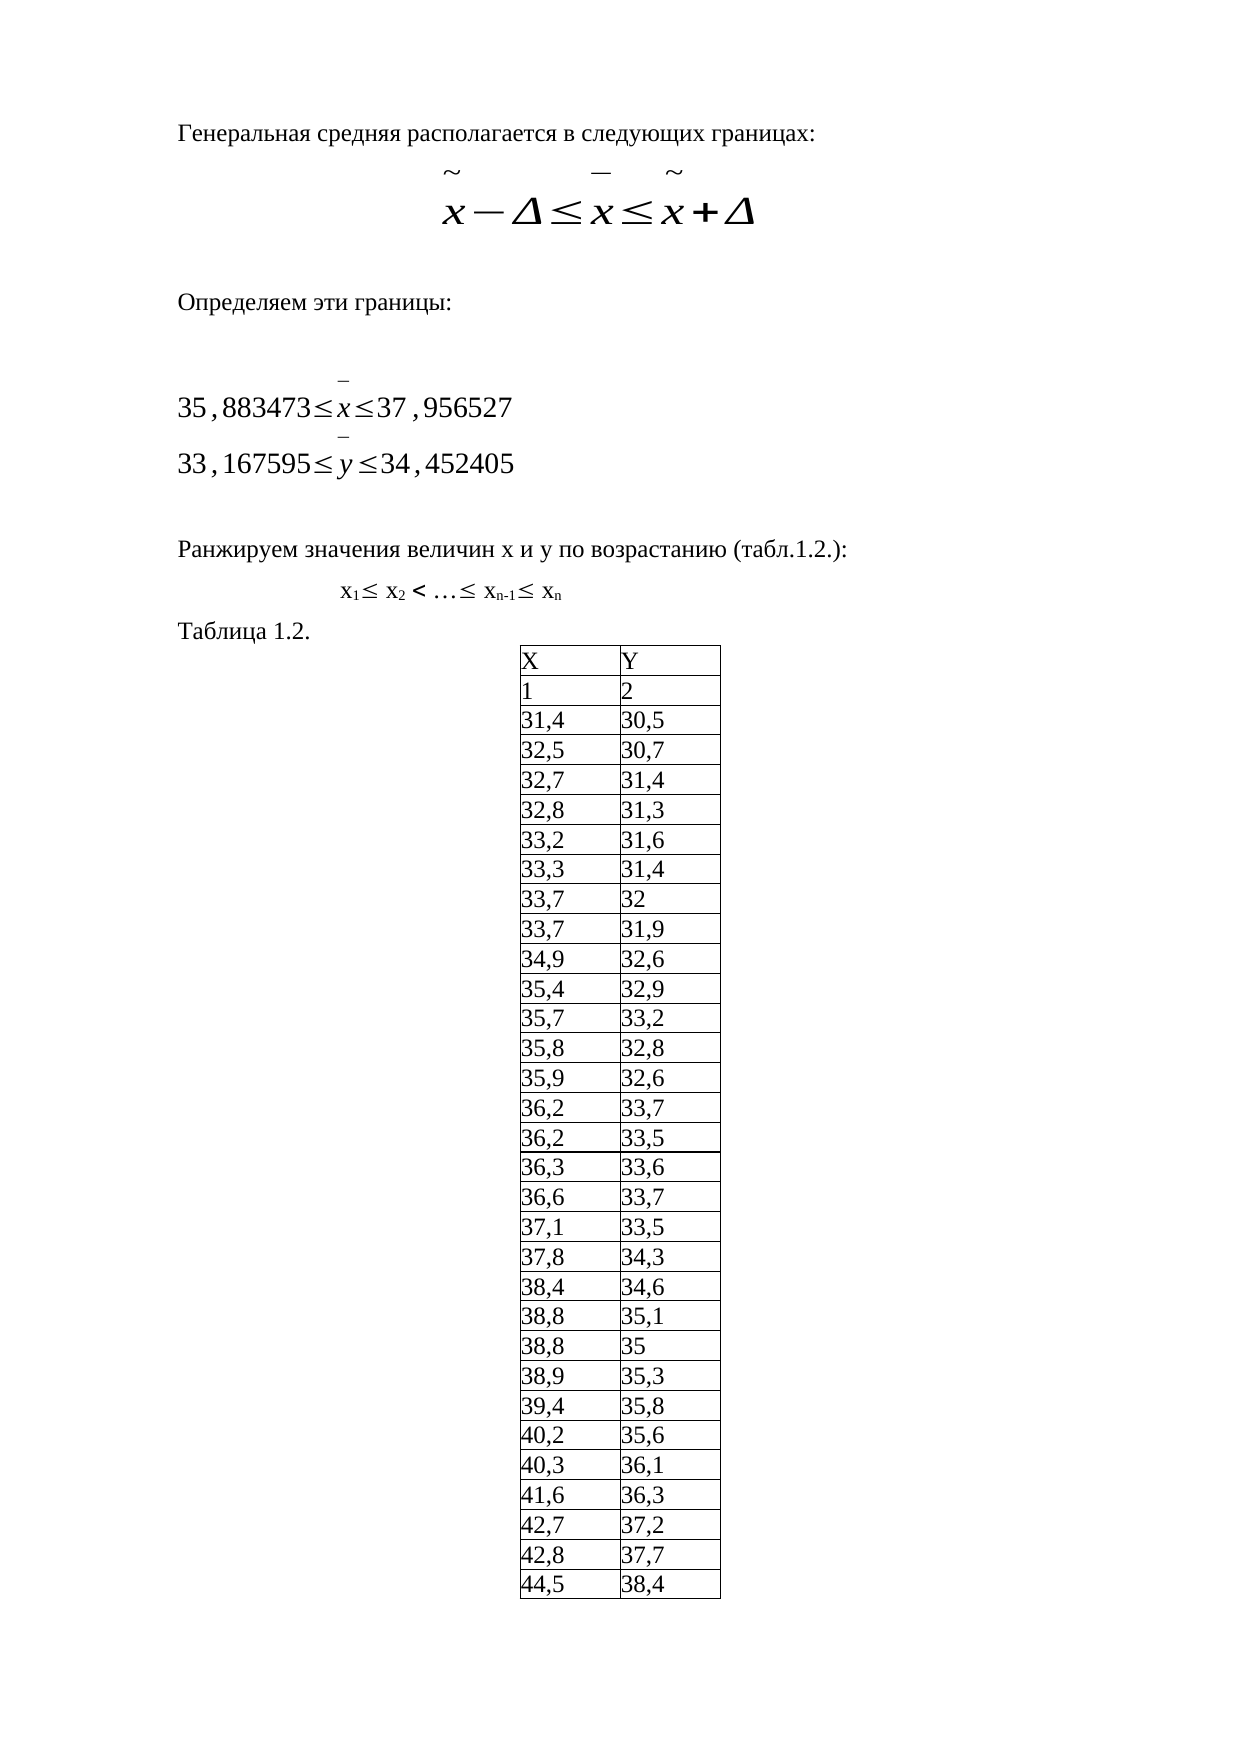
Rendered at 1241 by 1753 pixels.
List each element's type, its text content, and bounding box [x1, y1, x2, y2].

table_cell 35,8 [521, 1033, 620, 1062]
table_cell 39,4 [521, 1391, 620, 1419]
table_cell 34,3 [621, 1242, 720, 1271]
table_header Y [621, 646, 720, 675]
table_cell 30,5 [621, 706, 720, 734]
table_cell 37,7 [621, 1540, 720, 1568]
table_cell 37,2 [621, 1510, 720, 1539]
table_cell 35,8 [621, 1391, 720, 1419]
table_cell 37,1 [521, 1212, 620, 1241]
table_cell 31,6 [621, 825, 720, 853]
table_cell 38,4 [521, 1272, 620, 1300]
table_cell 33,5 [621, 1123, 720, 1151]
table_cell 38,9 [521, 1361, 620, 1390]
table_cell 31,9 [621, 914, 720, 943]
table_cell 33,6 [621, 1153, 720, 1181]
table_cell 31,4 [621, 765, 720, 794]
text Ранжируем значения величин x и y по возрастанию (табл.1.2.): [118, 534, 1122, 562]
table_cell 33,2 [621, 1004, 720, 1032]
table_cell 32,9 [621, 974, 720, 1002]
table_cell 32,5 [521, 735, 620, 764]
text Определяем эти границы: [118, 287, 1122, 315]
table_cell 38,4 [621, 1570, 720, 1598]
table_cell 40,3 [521, 1450, 620, 1479]
table_cell 33,7 [621, 1093, 720, 1122]
table_cell 31,3 [621, 795, 720, 824]
table_cell 2 [621, 676, 720, 704]
text Генеральная средняя располагается в следующих границах: [118, 118, 1122, 147]
table_header X [521, 646, 620, 675]
table_cell 44,5 [521, 1570, 620, 1598]
table_cell 1 [521, 676, 620, 704]
table_cell 36,3 [621, 1480, 720, 1509]
table_cell 36,1 [621, 1450, 720, 1479]
table_cell 40,2 [521, 1421, 620, 1449]
table_cell 32 [621, 884, 720, 913]
table_cell 36,2 [521, 1093, 620, 1122]
table_cell 42,7 [521, 1510, 620, 1539]
table_cell 41,6 [521, 1480, 620, 1509]
table_cell 36,6 [521, 1182, 620, 1211]
table_cell 35,1 [621, 1301, 720, 1330]
table_cell 35,9 [521, 1063, 620, 1092]
table_cell 33,7 [521, 884, 620, 913]
table_cell 31,4 [521, 706, 620, 734]
table_cell 35,6 [621, 1421, 720, 1449]
table_cell 33,3 [521, 855, 620, 883]
table_cell 33,7 [621, 1182, 720, 1211]
table_cell 37,8 [521, 1242, 620, 1271]
table_cell 34,6 [621, 1272, 720, 1300]
table_cell 38,8 [521, 1301, 620, 1330]
table_cell 32,7 [521, 765, 620, 794]
table_cell 35,4 [521, 974, 620, 1002]
table_cell 32,8 [621, 1033, 720, 1062]
table_cell 38,8 [521, 1331, 620, 1360]
table_cell 33,2 [521, 825, 620, 853]
text Таблица 1.2. [118, 616, 1122, 645]
table_cell 33,7 [521, 914, 620, 943]
table_cell 32,6 [621, 944, 720, 973]
table_cell 42,8 [521, 1540, 620, 1568]
table_cell 35,7 [521, 1004, 620, 1032]
table_cell 31,4 [621, 855, 720, 883]
table_cell 35 [621, 1331, 720, 1360]
text x1 x2 … xn-1 xn [118, 575, 1122, 604]
table_cell 32,8 [521, 795, 620, 824]
table_cell 34,9 [521, 944, 620, 973]
table_cell 36,3 [521, 1153, 620, 1181]
table_cell 35,3 [621, 1361, 720, 1390]
table_cell 36,2 [521, 1123, 620, 1151]
table_cell 33,5 [621, 1212, 720, 1241]
table_cell 30,7 [621, 735, 720, 764]
table_cell 32,6 [621, 1063, 720, 1092]
